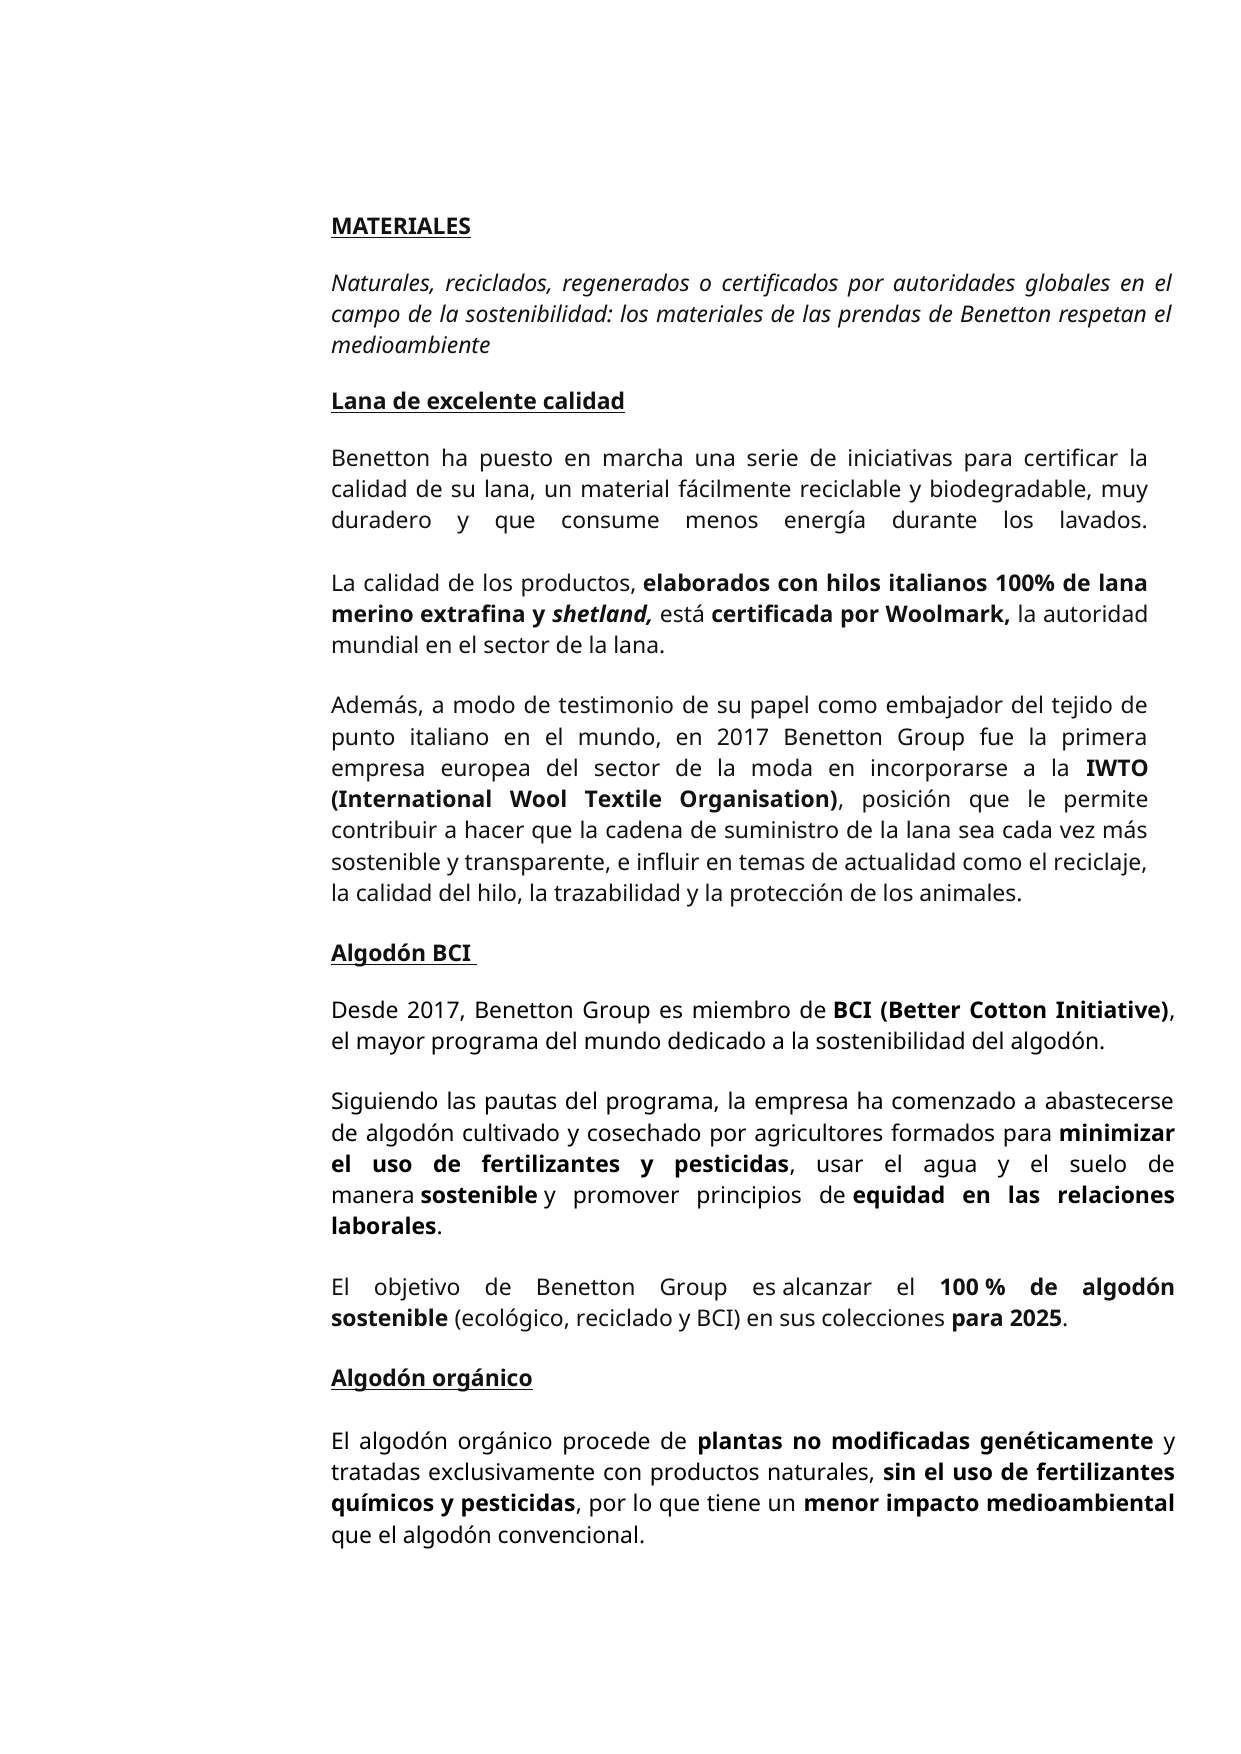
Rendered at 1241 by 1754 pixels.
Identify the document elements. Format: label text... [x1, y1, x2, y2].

text El algodón orgánico procede de plantas no modificadas genéticamente y tratadas exclusivamente con productos naturales, sin el uso de fertilizantes químicos y pesticidas, por lo que tiene un menor impacto medioambiental que el algodón convencional. [331, 1425, 1175, 1550]
text Siguiendo las pautas del programa, la empresa ha comenzado a abastecerse de algodón cultivado y cosechado por agricultores formados para minimizar el uso de fertilizantes y pesticidas, usar el agua y el suelo de manera sostenible y promover principios de equidad en las relaciones laborales. [331, 1085, 1175, 1241]
text MATERIALES [331, 210, 1175, 241]
text Lana de excelente calidad [331, 385, 1175, 416]
text El objetivo de Benetton Group es alcanzar el 100 % de algodón sostenible (ecológico, reciclado y BCI) en sus colecciones para 2025. [331, 1271, 1175, 1333]
text Algodón BCI [331, 937, 1175, 968]
text Benetton ha puesto en marcha una serie de iniciativas para certificar la calidad de su lana, un material fácilmente reciclable y biodegradable, muy duradero y que consume menos energía durante los lavados. La calidad de los productos, elaborados con hilos italianos 100% de lana merino extrafina y shetland, está certificada por Woolmark, la autoridad mundial en el sector de la lana. [331, 441, 1149, 660]
text Además, a modo de testimonio de su papel como embajador del tejido de punto italiano en el mundo, en 2017 Benetton Group fue la primera empresa europea del sector de la moda en incorporarse a la IWTO (International Wool Textile Organisation), posición que le permite contribuir a hacer que la cadena de suministro de la lana sea cada vez más sostenible y transparente, e influir en temas de actualidad como el reciclaje, la calidad del hilo, la trazabilidad y la protección de los animales. [331, 689, 1149, 908]
text Desde 2017, Benetton Group es miembro de BCI (Better Cotton Initiative), el mayor programa del mundo dedicado a la sostenibilidad del algodón. [331, 993, 1175, 1056]
text Naturales, reciclados, regenerados o certificados por autoridades globales en el campo de la sostenibilidad: los materiales de las prendas de Benetton respetan el medioambiente [331, 266, 1175, 360]
text Algodón orgánico [331, 1362, 1175, 1393]
